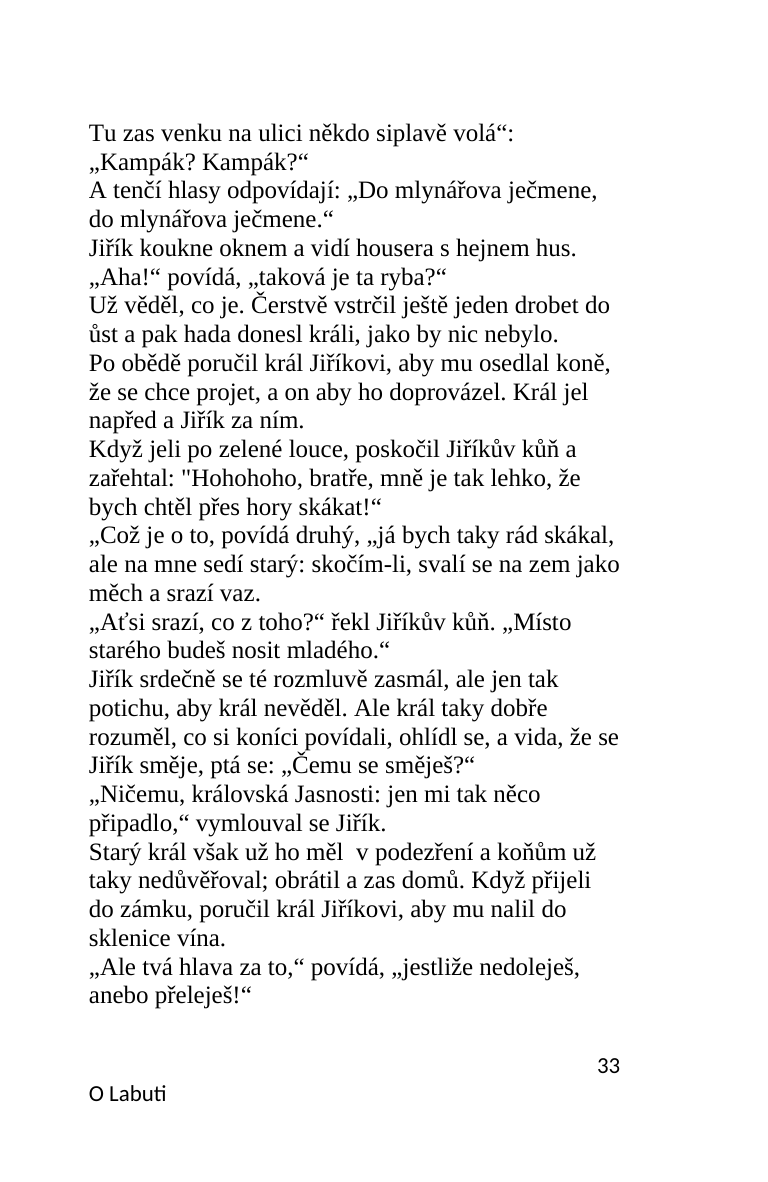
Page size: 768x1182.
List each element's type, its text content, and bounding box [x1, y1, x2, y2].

text A tenčí hlasy odpovídají: „Do mlynářova ječmene, do mlynářova ječmene.“ [89, 176, 620, 233]
text Po obědě poručil král Jiříkovi, aby mu osedlal koně, že se chce projet, a on aby ho doprovázel. Král jel napřed a Jiřík za ním. [89, 348, 620, 434]
text „Ale tvá hlava za to,“ povídá, „jestliže nedoleješ, anebo přeleješ!“ [89, 952, 620, 1009]
text Jiřík koukne oknem a vidí housera s hejnem hus. [89, 233, 620, 262]
text Už věděl, co je. Čerstvě vstrčil ještě jeden drobet do ůst a pak hada donesl králi, jako by nic nebylo. [89, 291, 620, 348]
text „Aťsi srazí, co z toho?“ řekl Jiříkův kůň. „Místo starého budeš nosit mladého.“ [89, 607, 620, 664]
text Starý král však už ho měl v podezření a koňům už taky nedůvěřoval; obrátil a zas domů. Když přijeli do zámku, poručil král Jiříkovi, aby mu nalil do sklenice vína. [89, 837, 620, 952]
text Tu zas venku na ulici někdo siplavě volá“: „Kampák? Kampák?“ [89, 118, 620, 176]
text Jiřík srdečně se té rozmluvě zasmál, ale jen tak potichu, aby král nevěděl. Ale král taky dobře rozuměl, co si koníci povídali, ohlídl se, a vida, že se Jiřík směje, ptá se: „Čemu se směješ?“ [89, 664, 620, 779]
text Když jeli po zelené louce, poskočil Jiříkův kůň a zařehtal: "Hohohoho, bratře, mně je tak lehko, že bych chtěl přes hory skákat!“ [89, 434, 620, 521]
text „Což je o to, povídá druhý, „já bych taky rád skákal, ale na mne sedí starý: skočím-li, svalí se na zem jako měch a srazí vaz. [89, 521, 620, 607]
text „Aha!“ povídá, „taková je ta ryba?“ [89, 262, 620, 291]
text „Ničemu, královská Jasnosti: jen mi tak něco připadlo,“ vymlouval se Jiřík. [89, 779, 620, 837]
